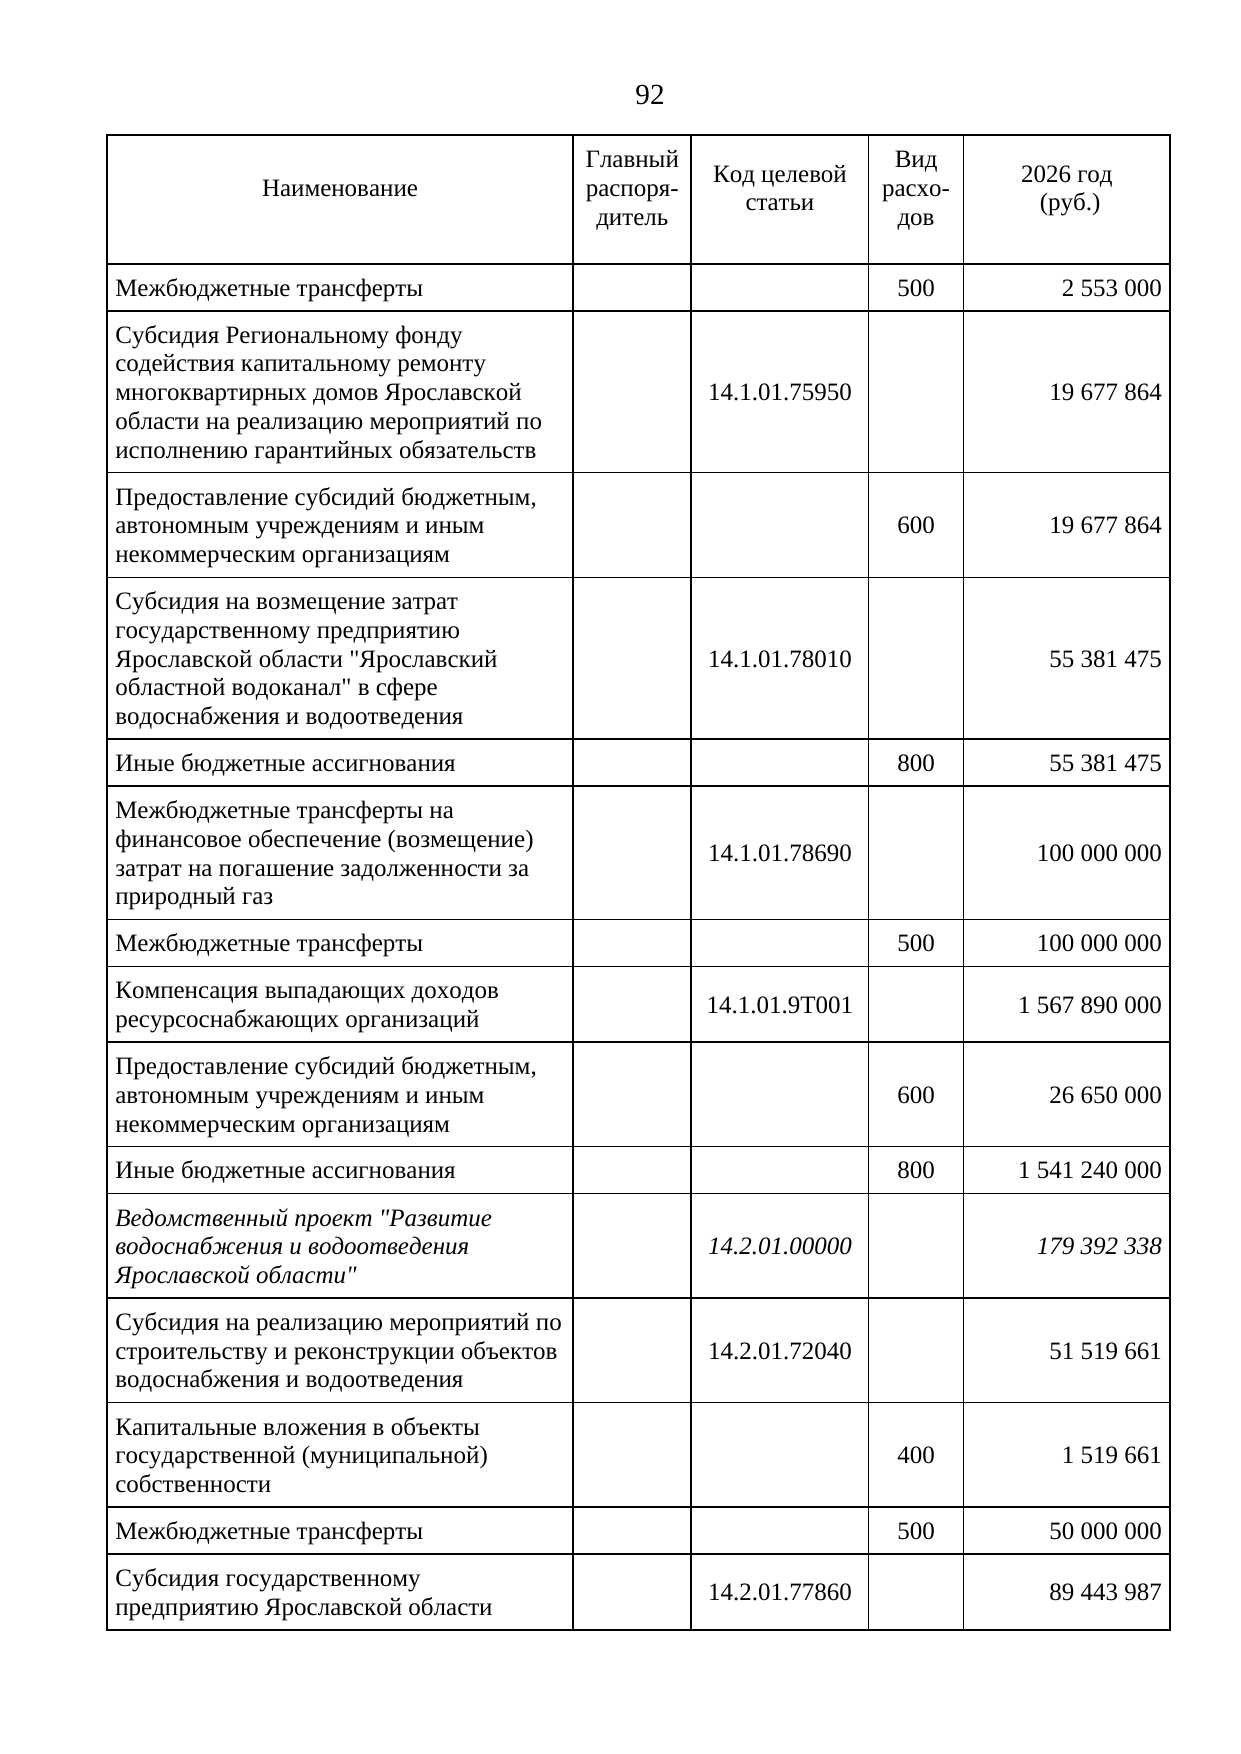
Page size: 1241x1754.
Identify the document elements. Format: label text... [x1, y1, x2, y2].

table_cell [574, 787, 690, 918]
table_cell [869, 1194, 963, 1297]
table_header Главный распоря-дитель [574, 136, 690, 263]
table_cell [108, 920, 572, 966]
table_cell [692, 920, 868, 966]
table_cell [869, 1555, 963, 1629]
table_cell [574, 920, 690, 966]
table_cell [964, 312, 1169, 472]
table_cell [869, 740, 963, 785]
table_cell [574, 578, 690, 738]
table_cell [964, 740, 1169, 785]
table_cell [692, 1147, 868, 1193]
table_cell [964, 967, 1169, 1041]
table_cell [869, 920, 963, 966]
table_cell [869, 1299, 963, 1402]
table_header 2026 год (руб.) [964, 136, 1169, 263]
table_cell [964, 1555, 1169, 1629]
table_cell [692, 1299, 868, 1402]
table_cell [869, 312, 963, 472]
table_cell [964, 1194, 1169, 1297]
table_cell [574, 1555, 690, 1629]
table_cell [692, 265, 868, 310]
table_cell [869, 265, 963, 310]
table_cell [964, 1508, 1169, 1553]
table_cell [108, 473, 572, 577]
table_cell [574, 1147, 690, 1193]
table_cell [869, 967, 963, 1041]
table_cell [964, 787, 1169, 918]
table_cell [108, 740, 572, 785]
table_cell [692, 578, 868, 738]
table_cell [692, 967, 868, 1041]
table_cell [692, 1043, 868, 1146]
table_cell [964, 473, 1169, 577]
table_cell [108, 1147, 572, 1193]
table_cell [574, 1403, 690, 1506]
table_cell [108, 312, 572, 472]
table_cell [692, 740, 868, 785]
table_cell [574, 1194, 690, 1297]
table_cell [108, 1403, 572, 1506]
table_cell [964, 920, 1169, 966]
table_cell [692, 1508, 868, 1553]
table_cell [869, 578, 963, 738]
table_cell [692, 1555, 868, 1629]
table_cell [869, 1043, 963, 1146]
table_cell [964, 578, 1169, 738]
table_header Вид расхо- дов [869, 136, 963, 263]
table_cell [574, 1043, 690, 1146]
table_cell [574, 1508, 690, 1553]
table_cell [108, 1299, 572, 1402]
table_header Наименование [108, 136, 572, 263]
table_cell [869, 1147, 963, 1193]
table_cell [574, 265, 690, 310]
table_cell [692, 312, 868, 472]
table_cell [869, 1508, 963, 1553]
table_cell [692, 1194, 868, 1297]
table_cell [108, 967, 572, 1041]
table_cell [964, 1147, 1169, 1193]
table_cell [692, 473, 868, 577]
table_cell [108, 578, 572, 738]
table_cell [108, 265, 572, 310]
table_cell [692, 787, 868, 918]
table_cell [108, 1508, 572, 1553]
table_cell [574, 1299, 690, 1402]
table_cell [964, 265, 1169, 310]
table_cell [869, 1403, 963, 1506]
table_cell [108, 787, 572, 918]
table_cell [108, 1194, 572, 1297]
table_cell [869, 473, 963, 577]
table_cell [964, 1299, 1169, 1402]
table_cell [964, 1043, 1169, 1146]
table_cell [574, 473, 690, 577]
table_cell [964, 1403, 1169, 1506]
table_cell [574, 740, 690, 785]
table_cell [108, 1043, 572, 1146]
table_header Код целевой статьи [692, 136, 868, 263]
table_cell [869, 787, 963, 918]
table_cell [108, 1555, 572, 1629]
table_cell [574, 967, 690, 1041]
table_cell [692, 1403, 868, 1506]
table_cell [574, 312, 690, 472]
